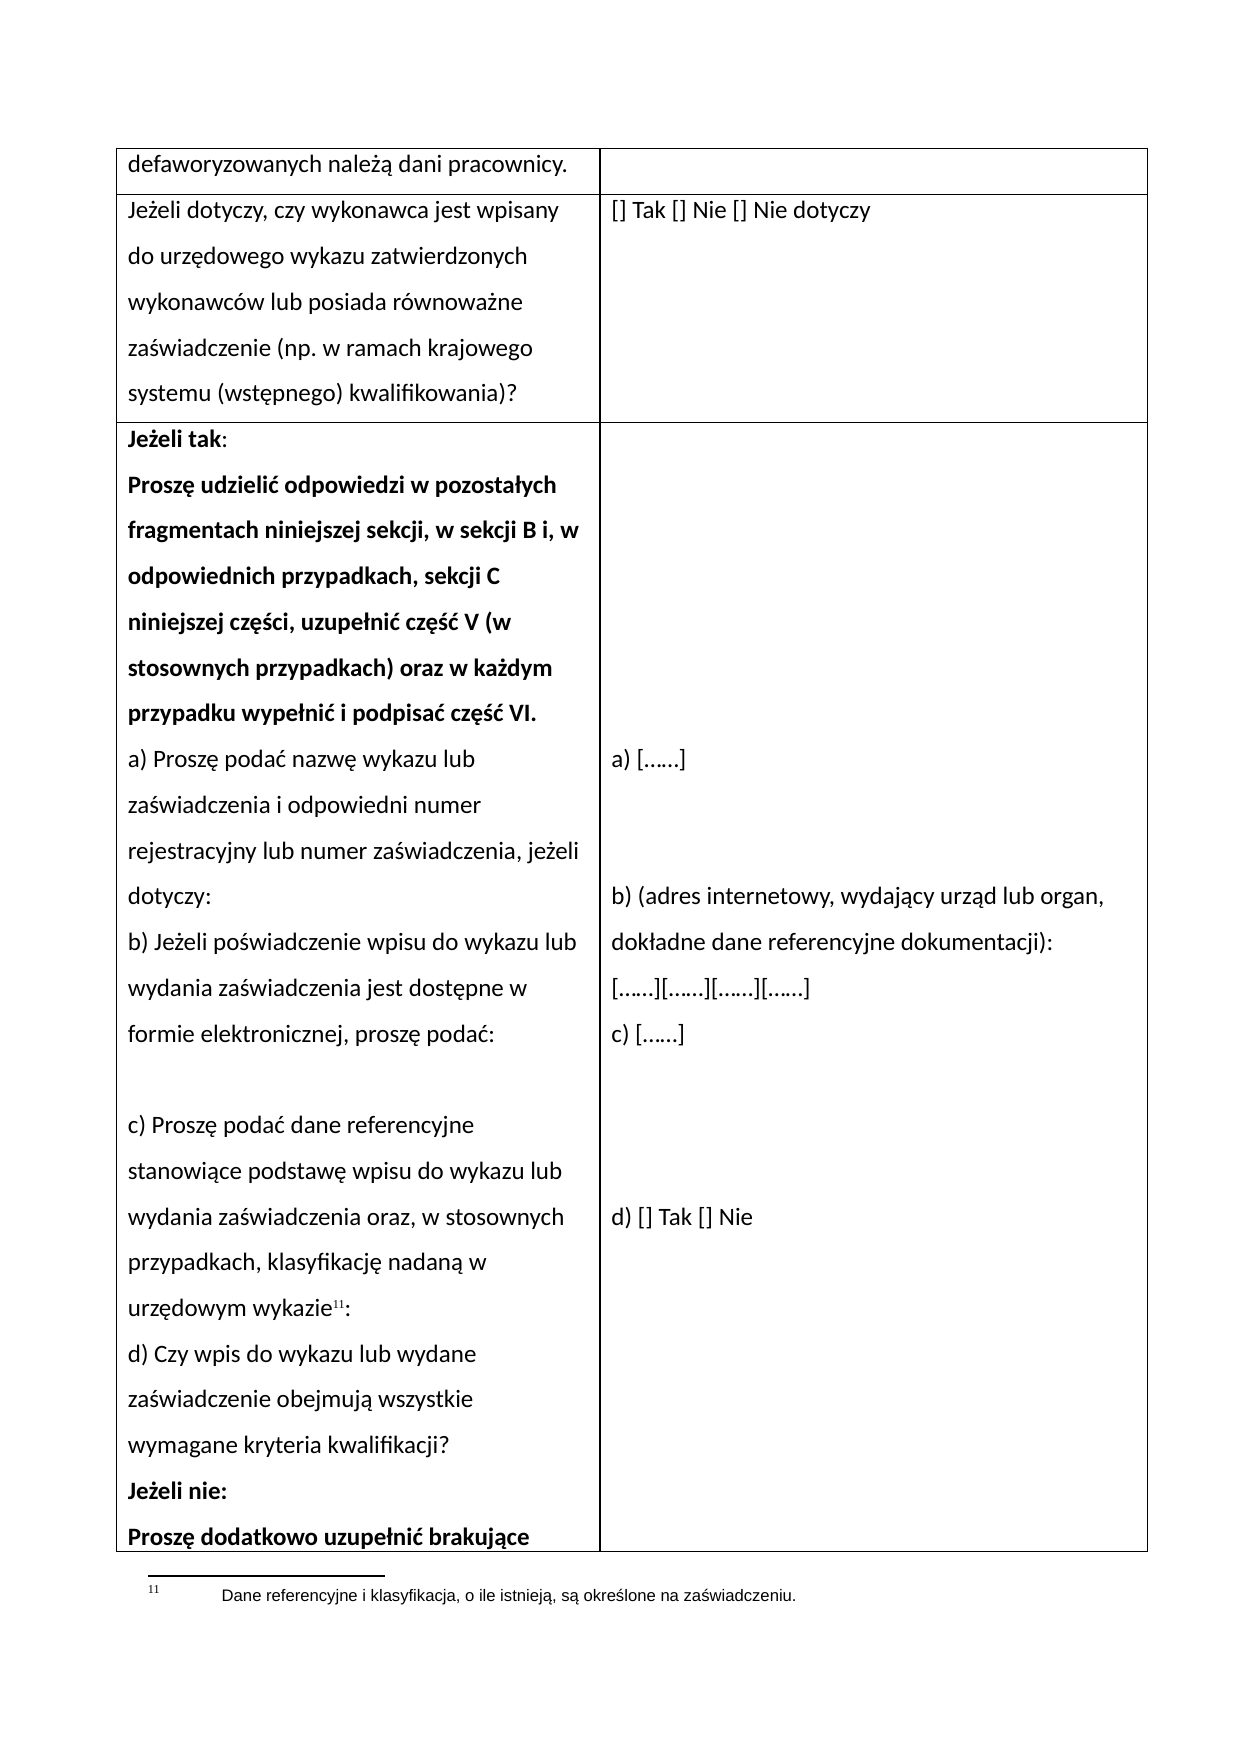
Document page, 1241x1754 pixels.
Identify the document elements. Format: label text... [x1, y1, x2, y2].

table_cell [117, 149, 599, 193]
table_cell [601, 149, 1147, 193]
table_cell Jeżeli dotyczy, czy wykonawca jest wpisany do urzędowego wykazu zatwierdzonych wykonawców lub posiada równoważne zaświadczenie (np. w ramach krajowego systemu (wstępnego) kwalifikowania)? [117, 195, 599, 422]
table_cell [601, 423, 1147, 1551]
table_cell [] Tak [] Nie [] Nie dotyczy [601, 195, 1147, 422]
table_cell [117, 423, 599, 1551]
